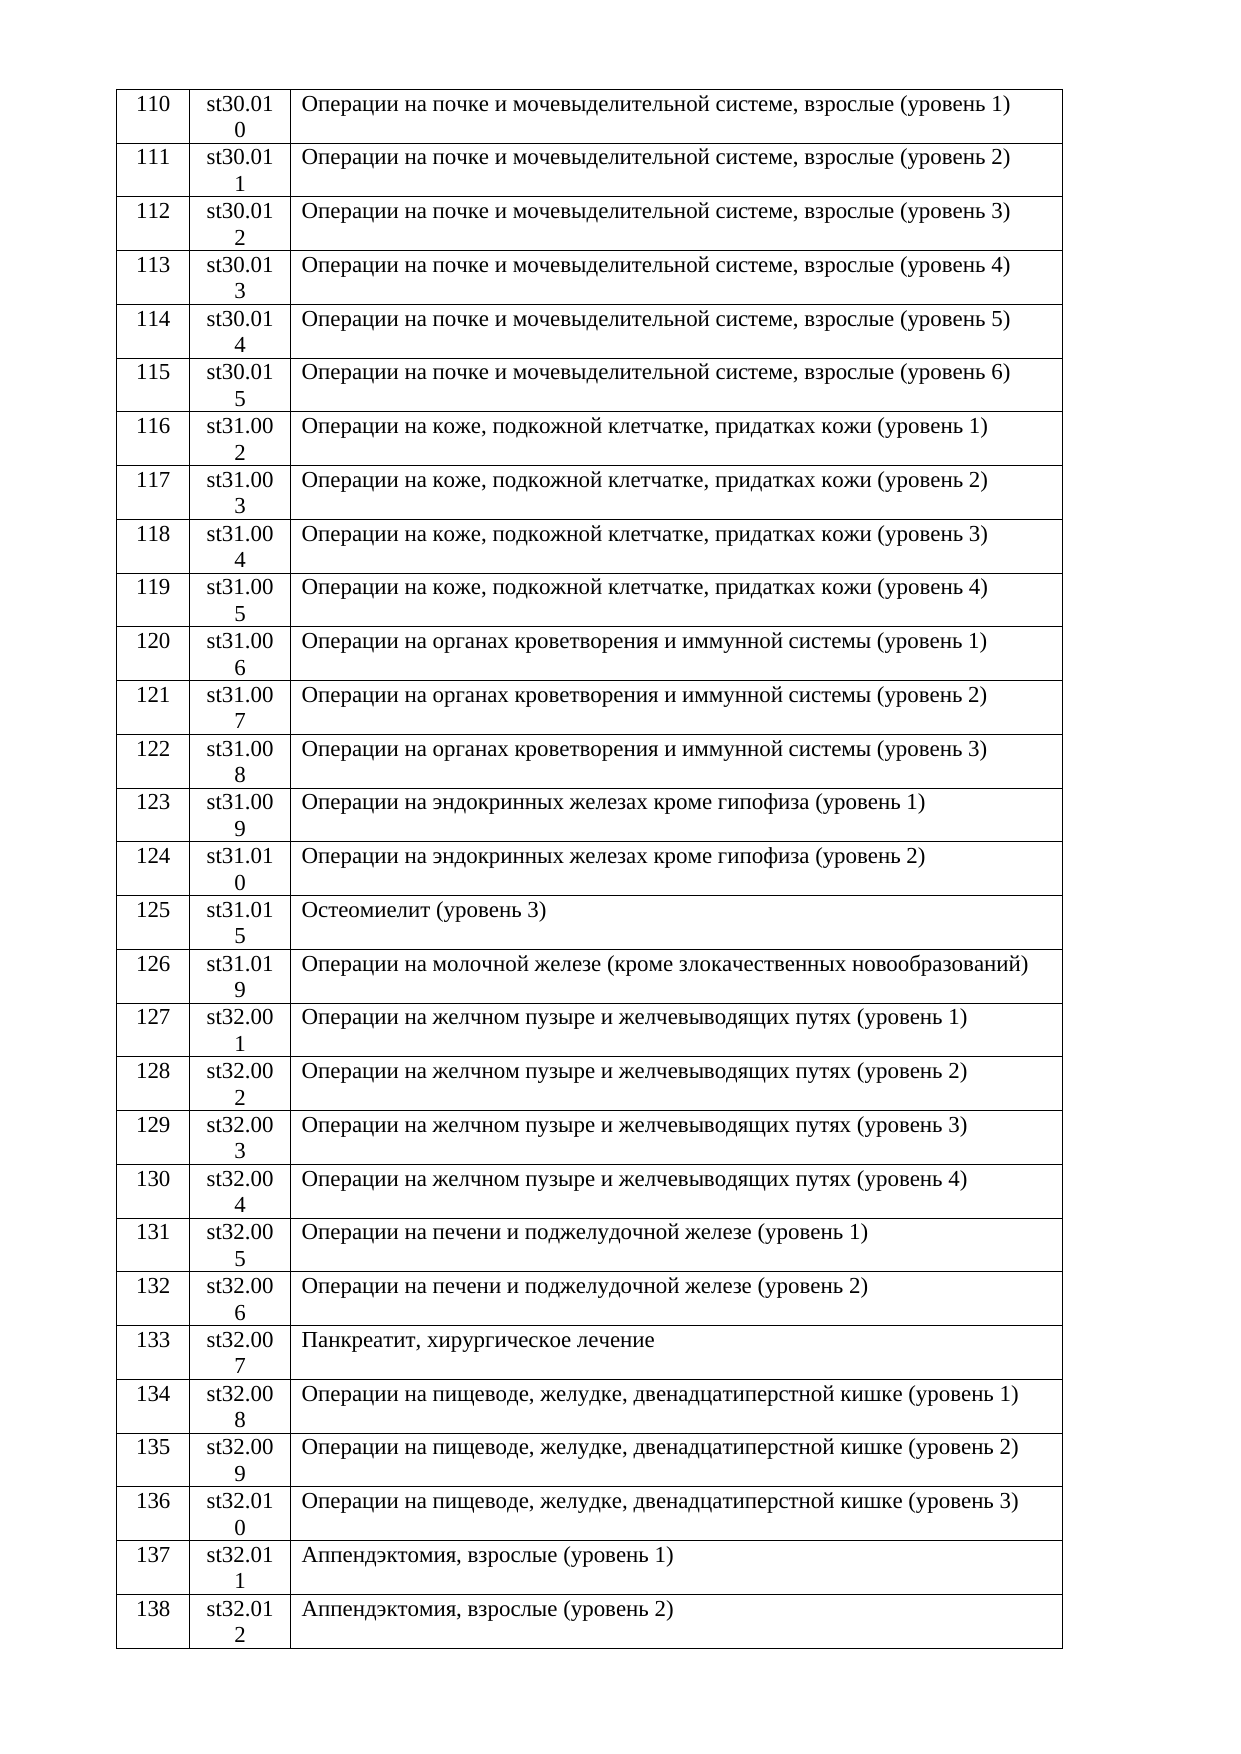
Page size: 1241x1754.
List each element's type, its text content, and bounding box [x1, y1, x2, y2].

table_cell 112 [117, 197, 189, 250]
table_cell 132 [117, 1272, 189, 1325]
table_cell Операции на молочной железе (кроме злокачественных новообразований) [291, 950, 1062, 1002]
table_cell st31.006 [190, 627, 290, 680]
table_cell 130 [117, 1165, 189, 1217]
table_cell st31.005 [190, 574, 290, 626]
table_cell 120 [117, 627, 189, 680]
table_cell st32.011 [190, 1541, 290, 1594]
table_cell st31.010 [190, 842, 290, 895]
table_cell st31.007 [190, 681, 290, 734]
table_cell Операции на печени и поджелудочной железе (уровень 1) [291, 1219, 1062, 1271]
table_cell Операции на коже, подкожной клетчатке, придатках кожи (уровень 3) [291, 520, 1062, 572]
table_cell Операции на почке и мочевыделительной системе, взрослые (уровень 2) [291, 144, 1062, 196]
table_cell 125 [117, 896, 189, 949]
table_cell st32.001 [190, 1004, 290, 1056]
table_cell 118 [117, 520, 189, 572]
table_cell st30.013 [190, 251, 290, 304]
table_cell 117 [117, 466, 189, 519]
table_cell st31.002 [190, 412, 290, 465]
table_cell Операции на коже, подкожной клетчатке, придатках кожи (уровень 1) [291, 412, 1062, 465]
table_cell Операции на пищеводе, желудке, двенадцатиперстной кишке (уровень 2) [291, 1434, 1062, 1486]
table_cell 111 [117, 144, 189, 196]
table_cell Операции на желчном пузыре и желчевыводящих путях (уровень 4) [291, 1165, 1062, 1217]
table_cell st32.009 [190, 1434, 290, 1486]
table_cell Остеомиелит (уровень 3) [291, 896, 1062, 949]
table_cell st32.005 [190, 1219, 290, 1271]
table_cell 114 [117, 305, 189, 357]
table_cell 138 [117, 1595, 189, 1647]
table_cell Панкреатит, хирургическое лечение [291, 1326, 1062, 1379]
table_cell st30.011 [190, 144, 290, 196]
table_cell Операции на почке и мочевыделительной системе, взрослые (уровень 4) [291, 251, 1062, 304]
table_cell st32.006 [190, 1272, 290, 1325]
table_cell 129 [117, 1111, 189, 1164]
table_cell 137 [117, 1541, 189, 1594]
table_cell 122 [117, 735, 189, 787]
table_cell st32.012 [190, 1595, 290, 1647]
table_cell 115 [117, 359, 189, 411]
table_cell 110 [117, 90, 189, 142]
table_cell 135 [117, 1434, 189, 1486]
table_cell Операции на эндокринных железах кроме гипофиза (уровень 1) [291, 789, 1062, 841]
table_cell Операции на коже, подкожной клетчатке, придатках кожи (уровень 2) [291, 466, 1062, 519]
table_cell Операции на желчном пузыре и желчевыводящих путях (уровень 3) [291, 1111, 1062, 1164]
table_cell 131 [117, 1219, 189, 1271]
table_cell 113 [117, 251, 189, 304]
table_cell Операции на желчном пузыре и желчевыводящих путях (уровень 2) [291, 1057, 1062, 1110]
table_cell Операции на почке и мочевыделительной системе, взрослые (уровень 1) [291, 90, 1062, 142]
table_cell 123 [117, 789, 189, 841]
table_cell Операции на пищеводе, желудке, двенадцатиперстной кишке (уровень 3) [291, 1487, 1062, 1540]
table_cell 127 [117, 1004, 189, 1056]
table_cell st30.012 [190, 197, 290, 250]
table_cell 126 [117, 950, 189, 1002]
table_cell 134 [117, 1380, 189, 1432]
table_cell Операции на почке и мочевыделительной системе, взрослые (уровень 5) [291, 305, 1062, 357]
table_cell Операции на почке и мочевыделительной системе, взрослые (уровень 6) [291, 359, 1062, 411]
table_cell st32.003 [190, 1111, 290, 1164]
table_cell st30.015 [190, 359, 290, 411]
table_cell 119 [117, 574, 189, 626]
table_cell st31.009 [190, 789, 290, 841]
table_cell 121 [117, 681, 189, 734]
table_cell st31.004 [190, 520, 290, 572]
table_cell st32.007 [190, 1326, 290, 1379]
table_cell Операции на органах кроветворения и иммунной системы (уровень 2) [291, 681, 1062, 734]
table_cell st32.002 [190, 1057, 290, 1110]
table_cell 133 [117, 1326, 189, 1379]
table_cell Операции на коже, подкожной клетчатке, придатках кожи (уровень 4) [291, 574, 1062, 626]
table_cell st32.008 [190, 1380, 290, 1432]
table_cell st30.014 [190, 305, 290, 357]
table_cell Операции на органах кроветворения и иммунной системы (уровень 3) [291, 735, 1062, 787]
table_cell st31.008 [190, 735, 290, 787]
table_cell 128 [117, 1057, 189, 1110]
table_cell st31.019 [190, 950, 290, 1002]
table_cell 136 [117, 1487, 189, 1540]
table_cell st32.004 [190, 1165, 290, 1217]
table_cell Операции на печени и поджелудочной железе (уровень 2) [291, 1272, 1062, 1325]
table_cell st32.010 [190, 1487, 290, 1540]
table_cell Операции на пищеводе, желудке, двенадцатиперстной кишке (уровень 1) [291, 1380, 1062, 1432]
table_cell Операции на почке и мочевыделительной системе, взрослые (уровень 3) [291, 197, 1062, 250]
table_cell Операции на органах кроветворения и иммунной системы (уровень 1) [291, 627, 1062, 680]
table_cell Аппендэктомия, взрослые (уровень 2) [291, 1595, 1062, 1647]
table_cell st30.010 [190, 90, 290, 142]
table_cell 124 [117, 842, 189, 895]
table_cell 116 [117, 412, 189, 465]
table_cell Операции на эндокринных железах кроме гипофиза (уровень 2) [291, 842, 1062, 895]
table_cell st31.015 [190, 896, 290, 949]
table_cell Операции на желчном пузыре и желчевыводящих путях (уровень 1) [291, 1004, 1062, 1056]
table_cell st31.003 [190, 466, 290, 519]
table_cell Аппендэктомия, взрослые (уровень 1) [291, 1541, 1062, 1594]
